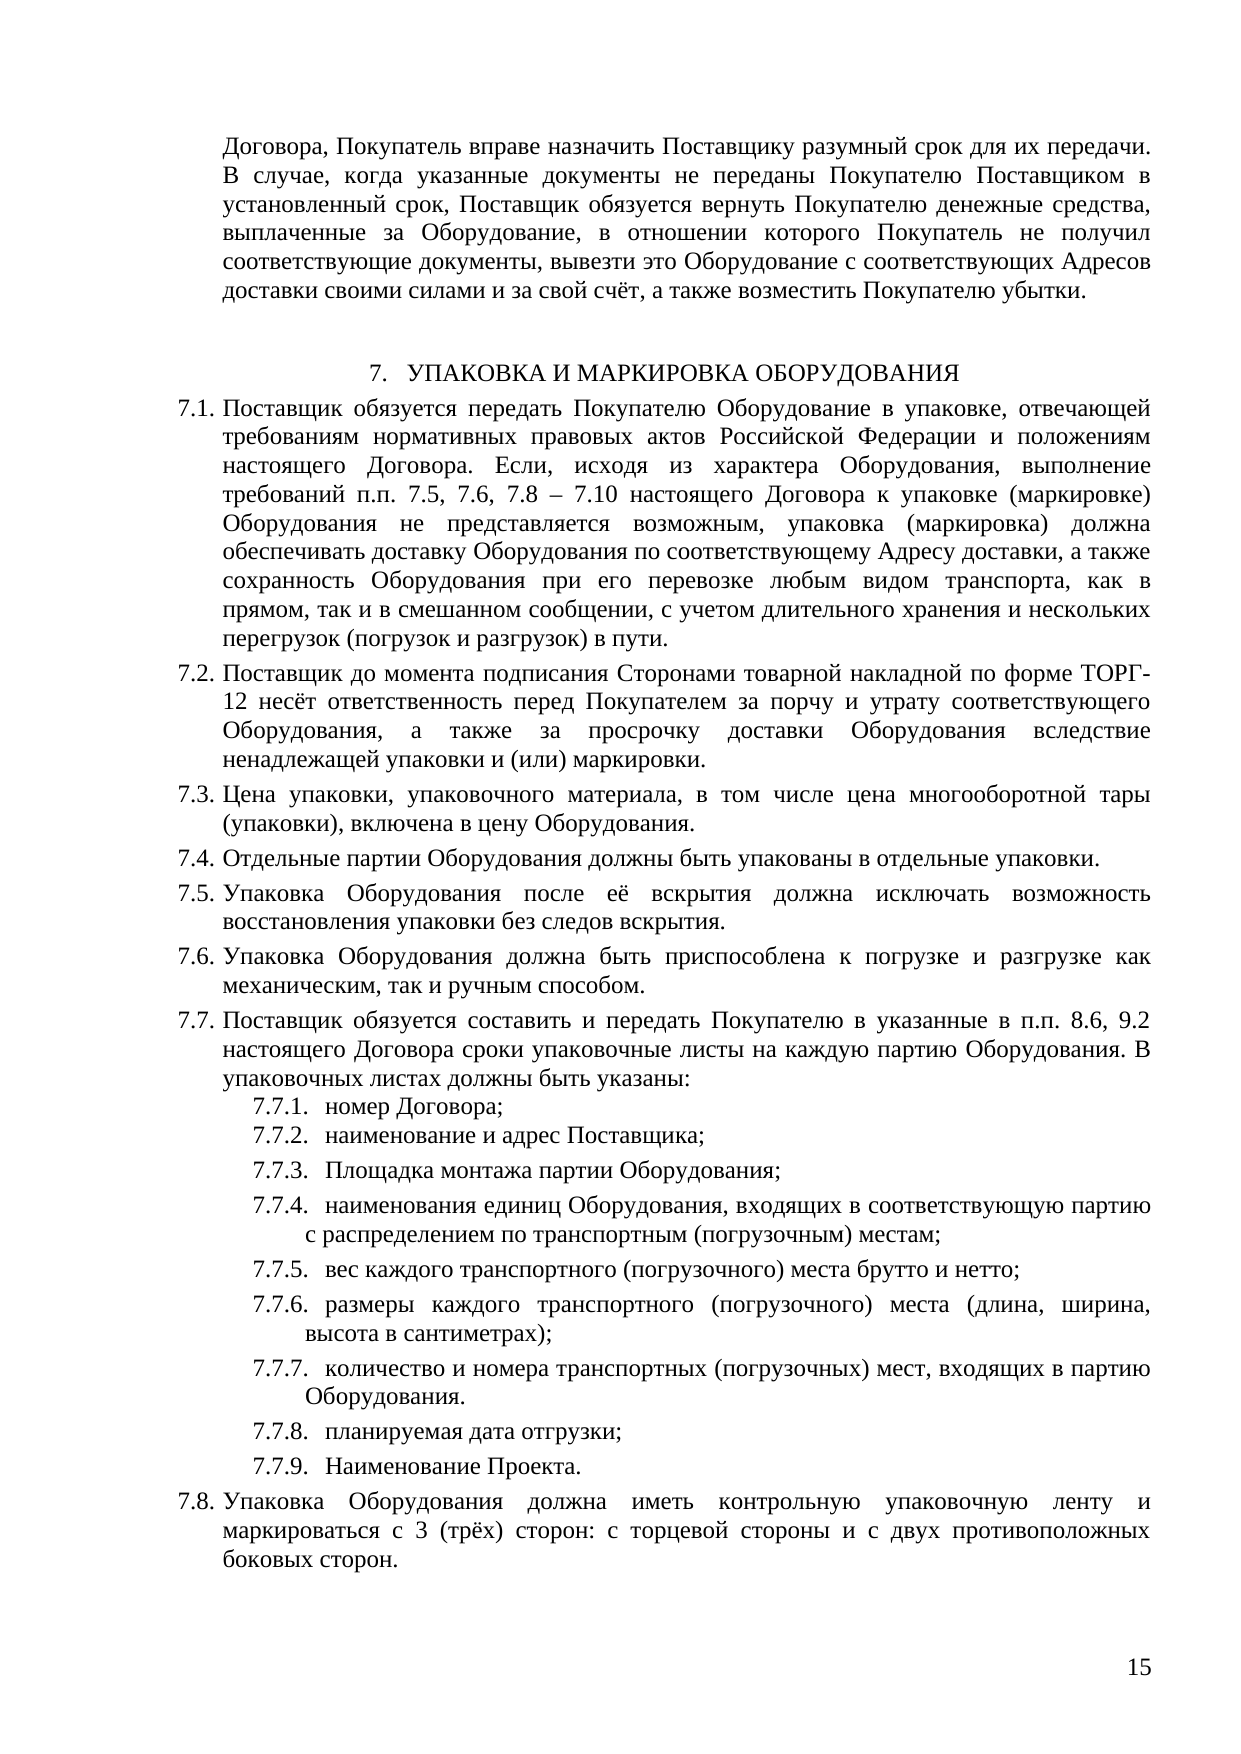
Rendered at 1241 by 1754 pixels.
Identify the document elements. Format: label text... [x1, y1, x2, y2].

list Наименование Проекта. [252, 1451, 1152, 1480]
list Упаковка Оборудования должна быть приспособлена к погрузке и разгрузке как механическим, так и ручным способом. [177, 941, 1152, 999]
list номер Договора; [252, 1091, 1152, 1120]
list Упаковка Оборудования после её вскрытия должна исключать возможность восстановления упаковки без следов вскрытия. [177, 878, 1152, 935]
list количество и номера транспортных (погрузочных) мест, входящих в партию Оборудования. [252, 1353, 1152, 1410]
list УПАКОВКА И МАРКИРОВКА ОБОРУДОВАНИЯ [177, 358, 1152, 386]
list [177, 131, 1152, 304]
list наименования единиц Оборудования, входящих в соответствующую партию с распределением по транспортным (погрузочным) местам; [252, 1190, 1152, 1248]
list Поставщик обязуется составить и передать Покупателю в указанные в п.п. 8.6, 9.2 настоящего Договора сроки упаковочные листы на каждую партию Оборудования. В упаковочных листах должны быть указаны: [177, 1005, 1152, 1091]
list вес каждого транспортного (погрузочного) места брутто и нетто; [252, 1254, 1152, 1283]
list размеры каждого транспортного (погрузочного) места (длина, ширина, высота в сантиметрах); [252, 1289, 1152, 1346]
list Площадка монтажа партии Оборудования; [252, 1155, 1152, 1184]
list Цена упаковки, упаковочного материала, в том числе цена многооборотной тары (упаковки), включена в цену Оборудования. [177, 779, 1152, 836]
list наименование и адрес Поставщика; [252, 1120, 1152, 1149]
list планируемая дата отгрузки; [252, 1416, 1152, 1445]
list Отдельные партии Оборудования должны быть упакованы в отдельные упаковки. [177, 843, 1152, 871]
list Поставщик до момента подписания Сторонами товарной накладной по форме ТОРГ-12 несёт ответственность перед Покупателем за порчу и утрату соответствующего Оборудования, а также за просрочку доставки Оборудования вследствие ненадлежащей упаковки и (или) маркировки. [177, 658, 1152, 773]
list Поставщик обязуется передать Покупателю Оборудование в упаковке, отвечающей требованиям нормативных правовых актов Российской Федерации и положениям настоящего Договора. Если, исходя из характера Оборудования, выполнение требований п.п. 7.5, 7.6, 7.8 – 7.10 настоящего Договора к упаковке (маркировке) Оборудования не представляется возможным, упаковка (маркировка) должна обеспечивать доставку Оборудования по соответствующему Адресу доставки, а также сохранность Оборудования при его перевозке любым видом транспорта, как в прямом, так и в смешанном сообщении, с учетом длительного хранения и нескольких перегрузок (погрузок и разгрузок) в пути. [177, 393, 1152, 651]
list Упаковка Оборудования должна иметь контрольную упаковочную ленту и маркироваться с 3 (трёх) сторон: с торцевой стороны и с двух противоположных боковых сторон. [177, 1486, 1152, 1573]
